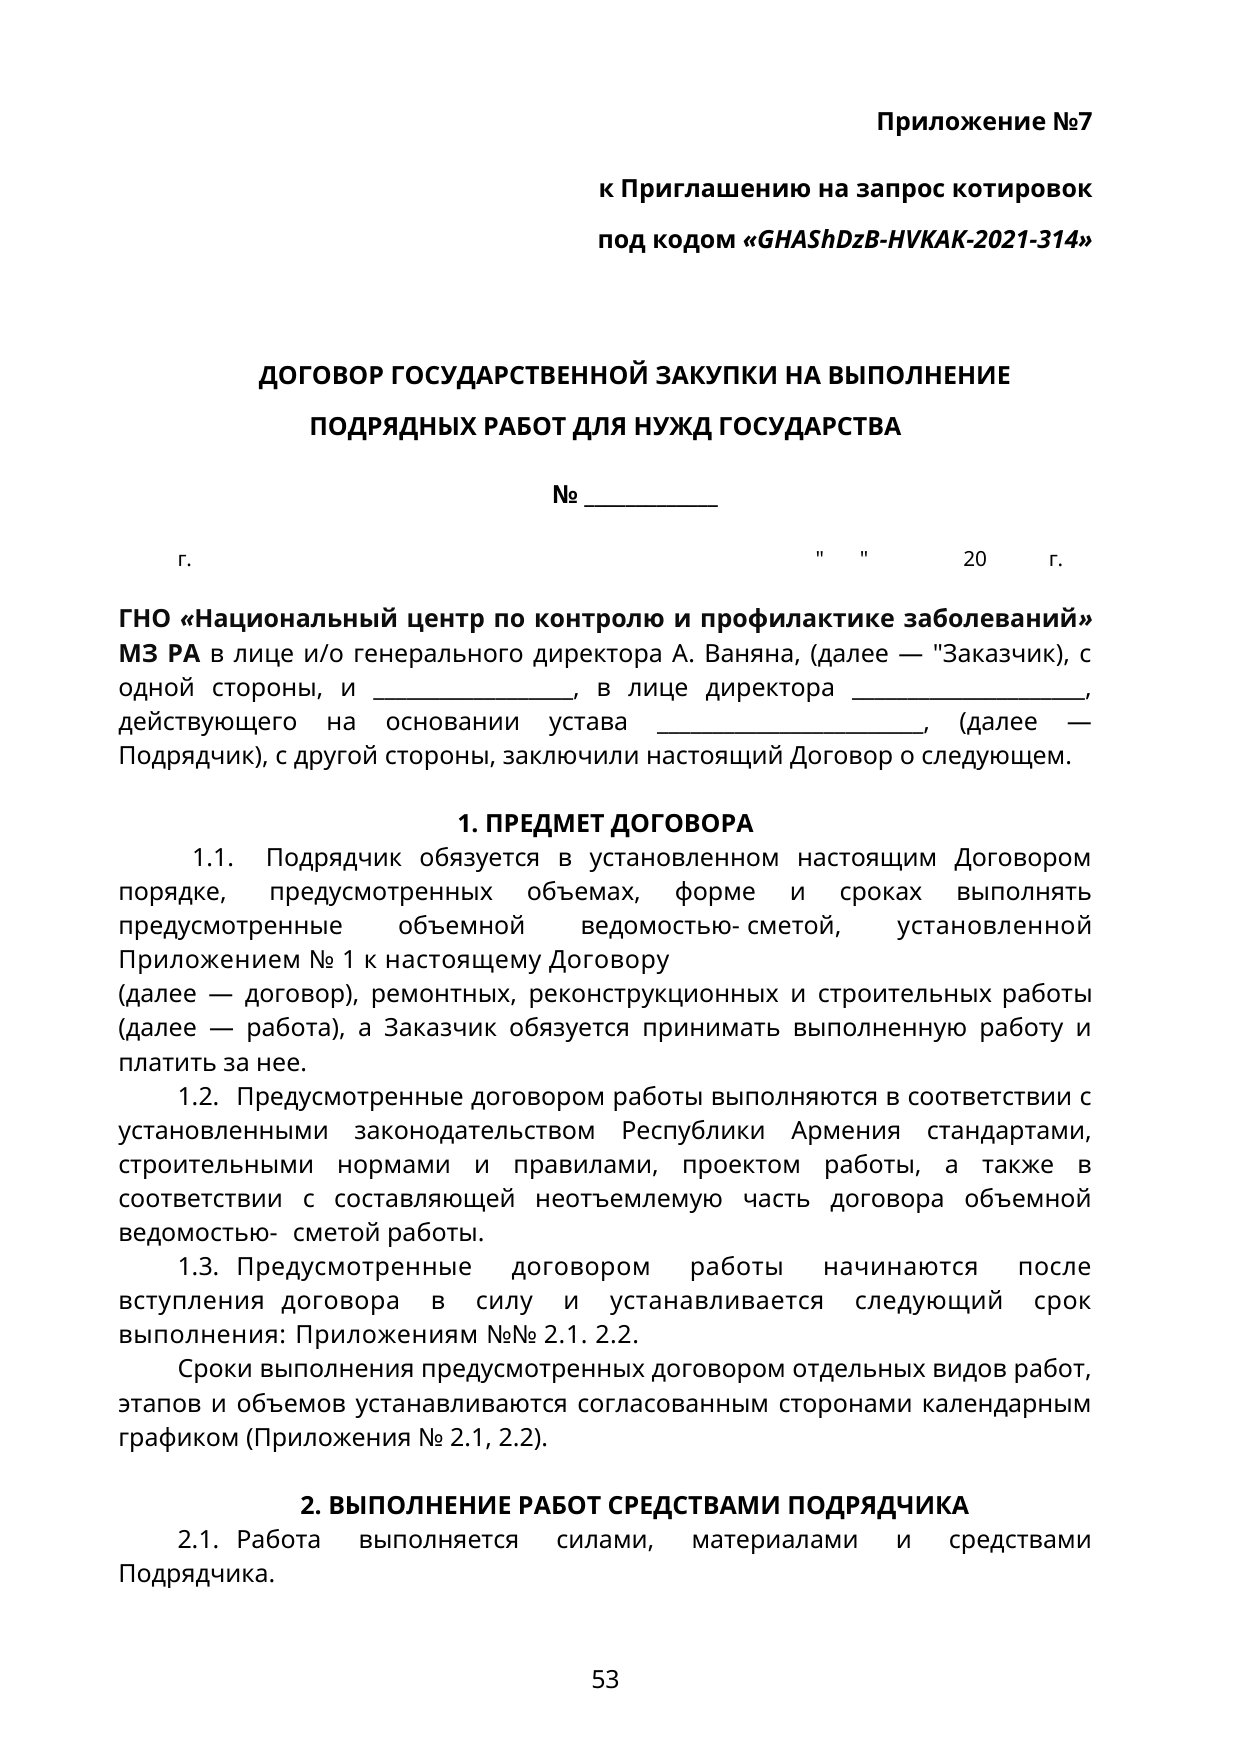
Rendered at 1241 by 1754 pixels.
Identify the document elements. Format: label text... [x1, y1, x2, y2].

text 2. ВЫПОЛНЕНИЕ РАБОТ СРЕДСТВАМИ ПОДРЯДЧИКА [118, 1487, 1092, 1521]
text 1.1. Подрядчик обязуется в установленном настоящим Договором порядке, предусмотренных объемах, форме и сроках выполнять предусмотренные объемной ведомостью- сметой, установленной Приложением № 1 к настоящему Договору [118, 839, 1092, 976]
table_header г. [107, 544, 576, 601]
text (далее — договор), ремонтных, реконструкционных и строительных работы (далее — работа), а Заказчик обязуется принимать выполненную работу и платить за нее. [118, 976, 1092, 1078]
text Приложение №7 [118, 103, 1092, 137]
text 1. ПРЕДМЕТ ДОГОВОРА [118, 806, 1092, 839]
text № _____________ [118, 476, 1092, 510]
text ГНО «Национальный центр по контролю и профилактике заболеваний» МЗ РА в лице и/о генерального директора А. Ваняна, (далее — "Заказчик), с одной стороны, и __________________, в лице директора _____________________, действующего на основании устава ________________________, (далее — Подрядчик), с другой стороны, заключили настоящий Договор о следующем. [118, 601, 1092, 771]
text 1.3. Предусмотренные договором работы начинаются после вступления договора в силу и устанавливается следующий срок выполнения: Приложениям №№ 2.1. 2.2. [118, 1249, 1092, 1351]
text Сроки выполнения предусмотренных договором отдельных видов работ, этапов и объемов устанавливаются согласованным сторонами календарным графиком (Приложения № 2.1, 2.2). [118, 1351, 1092, 1453]
text к Приглашению на запрос котировок под кодом «GHAShDzB-HVKAK-2021-314» [118, 171, 1092, 256]
text 2.1. Работа выполняется силами, материалами и средствами Подрядчика. [118, 1521, 1092, 1589]
text ДОГОВОР ГОСУДАРСТВЕННОЙ ЗАКУПКИ НА ВЫПОЛНЕНИЕ ПОДРЯДНЫХ РАБОТ ДЛЯ НУЖД ГОСУДАРСТВА [118, 358, 1092, 443]
text 1.2. Предусмотренные договором работы выполняются в соответствии с установленными законодательством Республики Армения стандартами, строительными нормами и правилами, проектом работы, а также в соответствии с составляющей неотъемлемую часть договора объемной ведомостью- сметой работы. [118, 1078, 1092, 1249]
table_header " " 20 г. [576, 544, 1074, 601]
